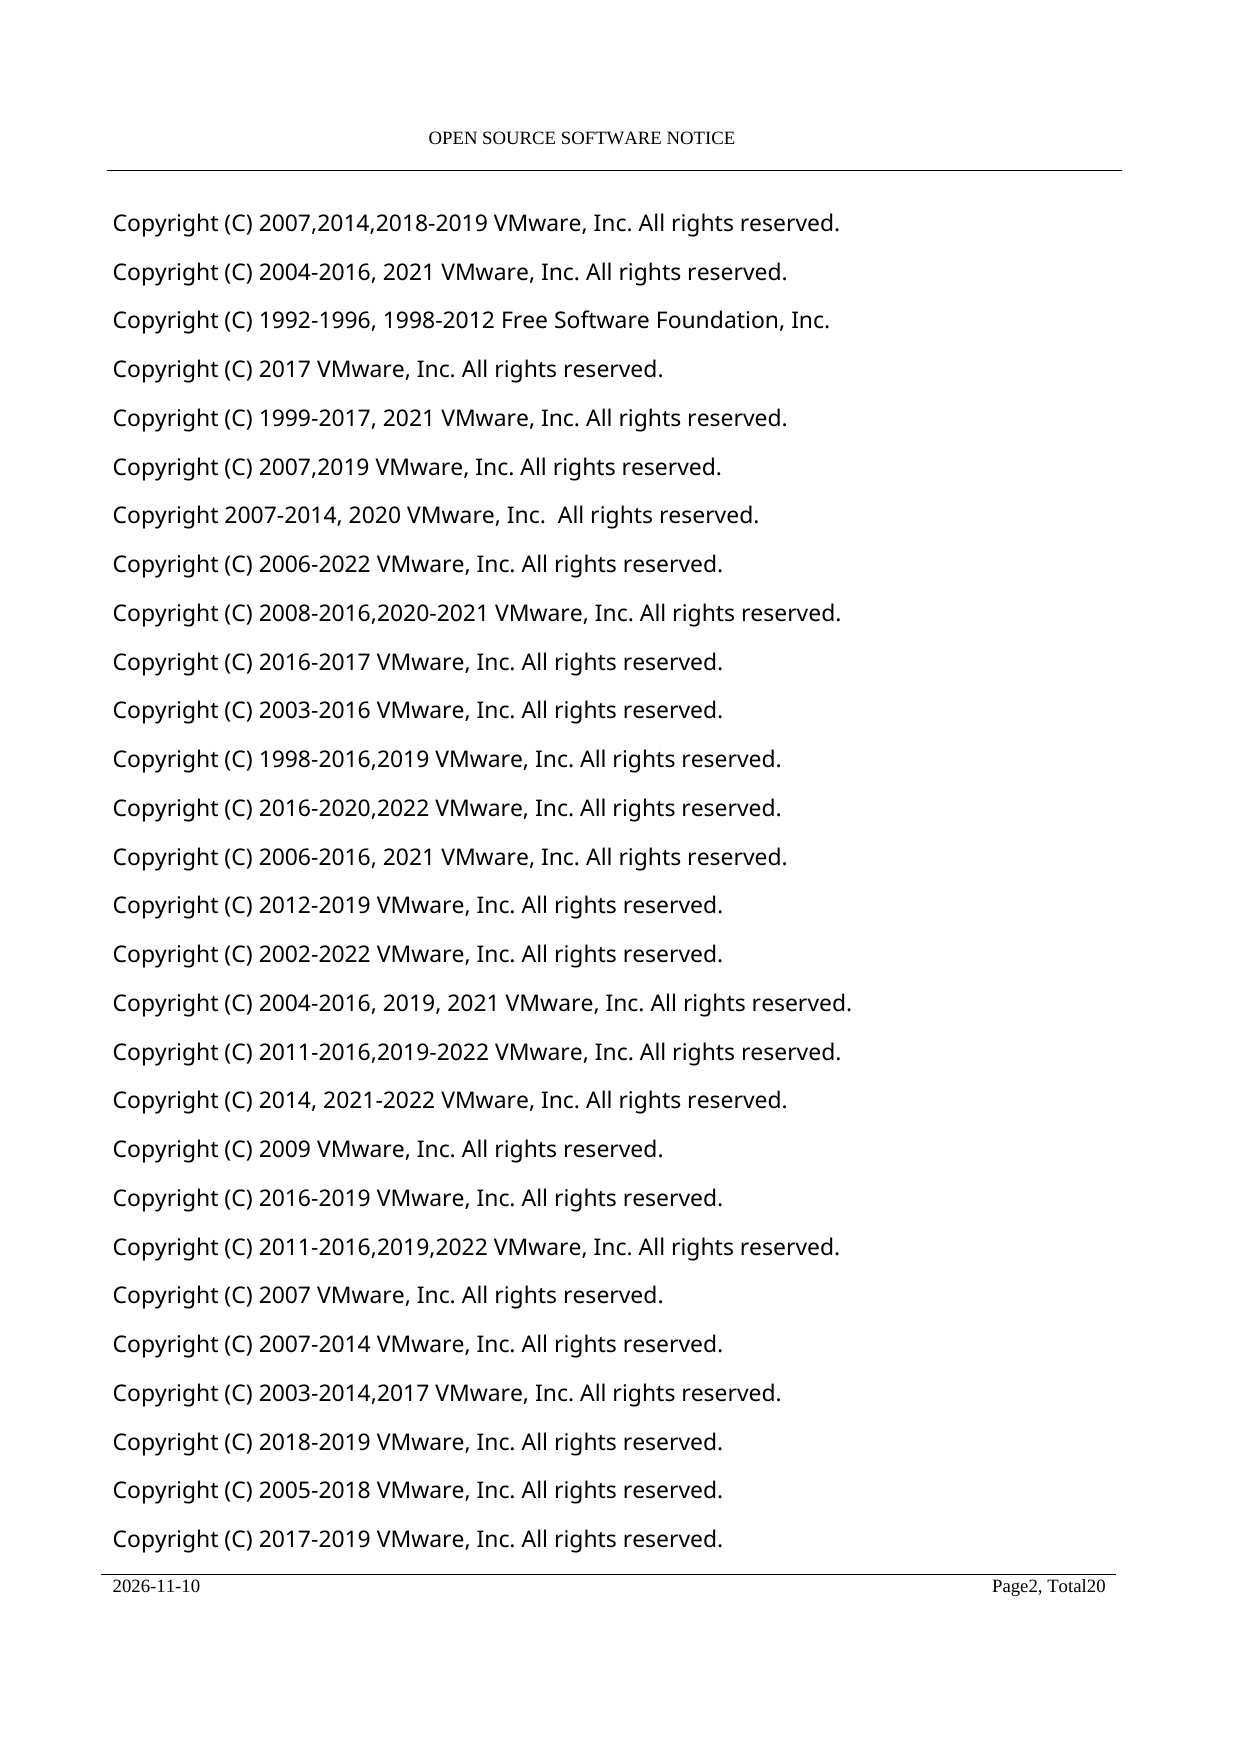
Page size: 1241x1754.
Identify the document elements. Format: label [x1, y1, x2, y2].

text [112, 206, 1128, 1555]
